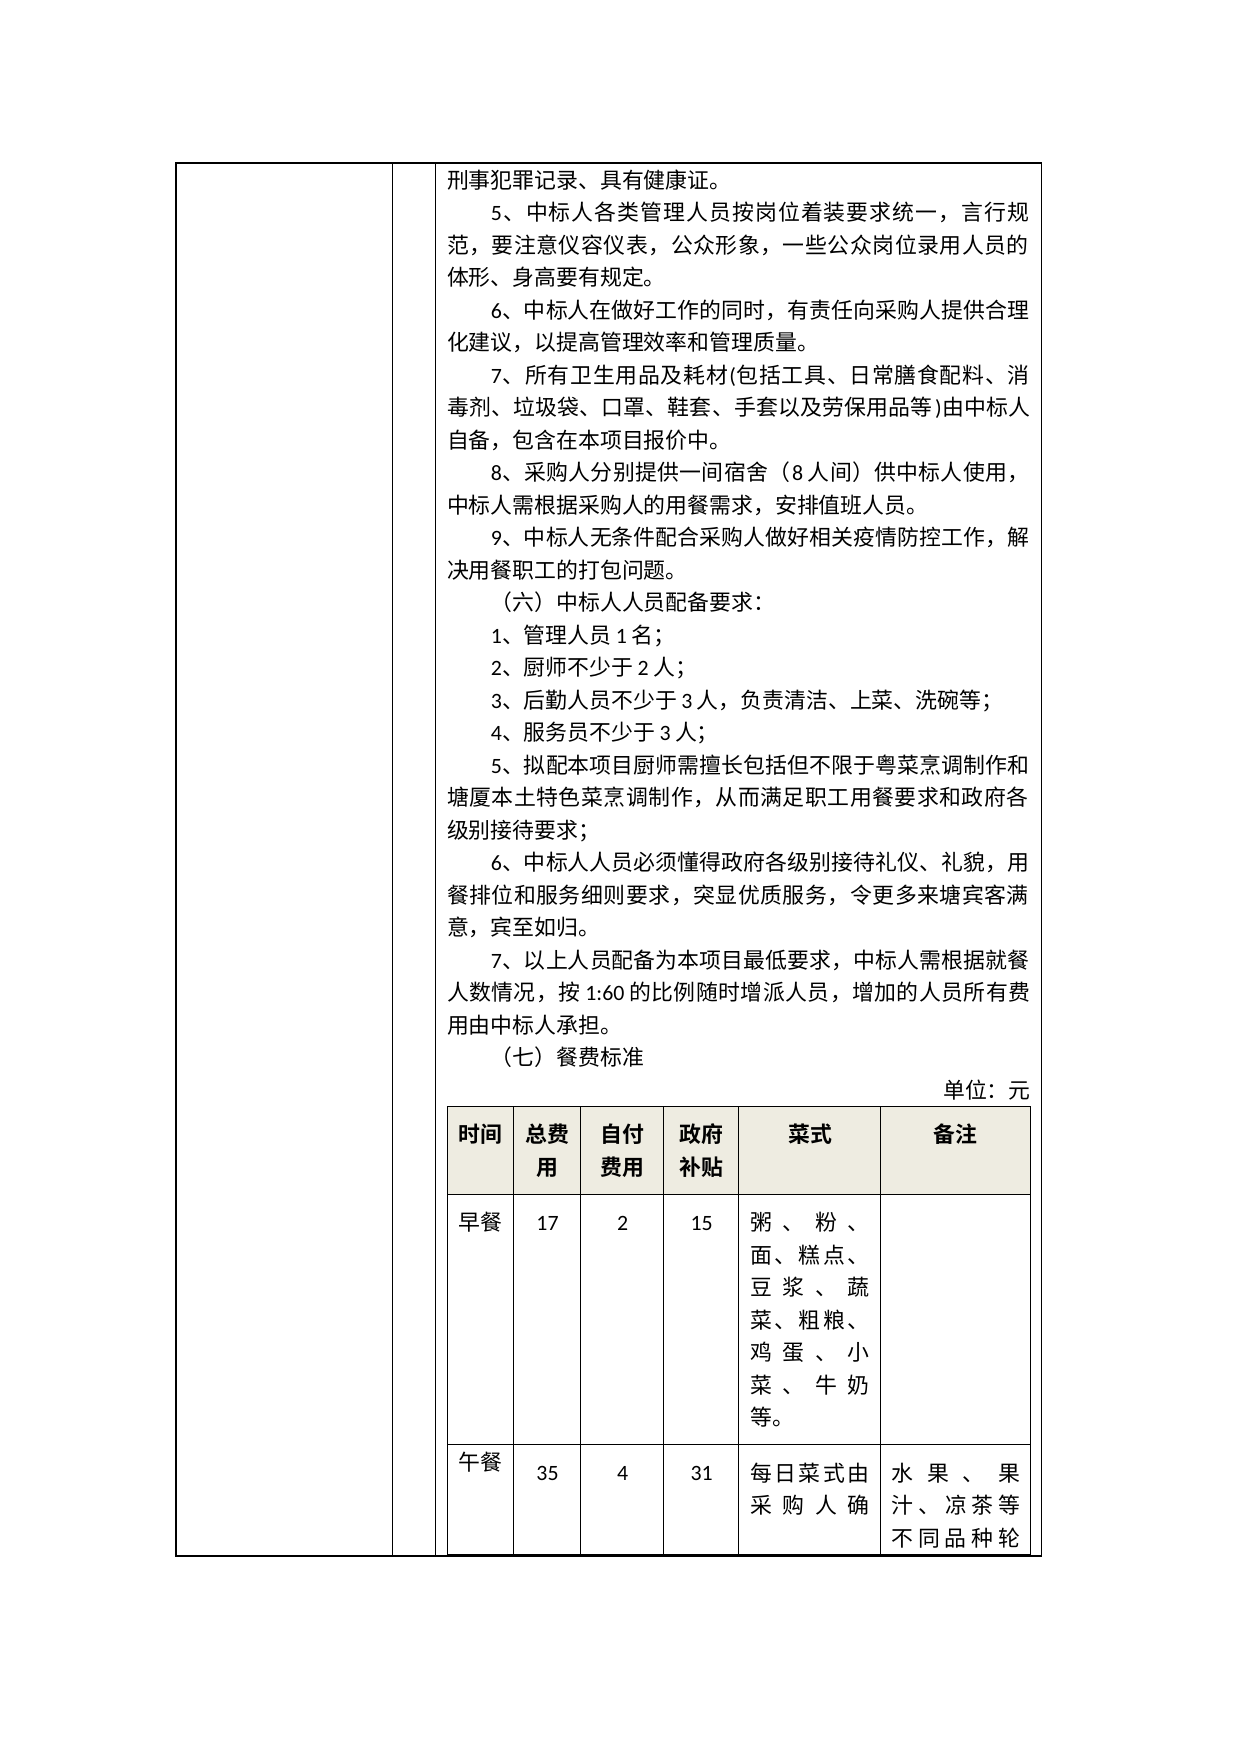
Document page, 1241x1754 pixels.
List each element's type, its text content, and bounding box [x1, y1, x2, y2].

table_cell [436, 164, 1041, 1555]
table_cell [177, 164, 392, 1555]
table_cell 1 [393, 164, 435, 1555]
